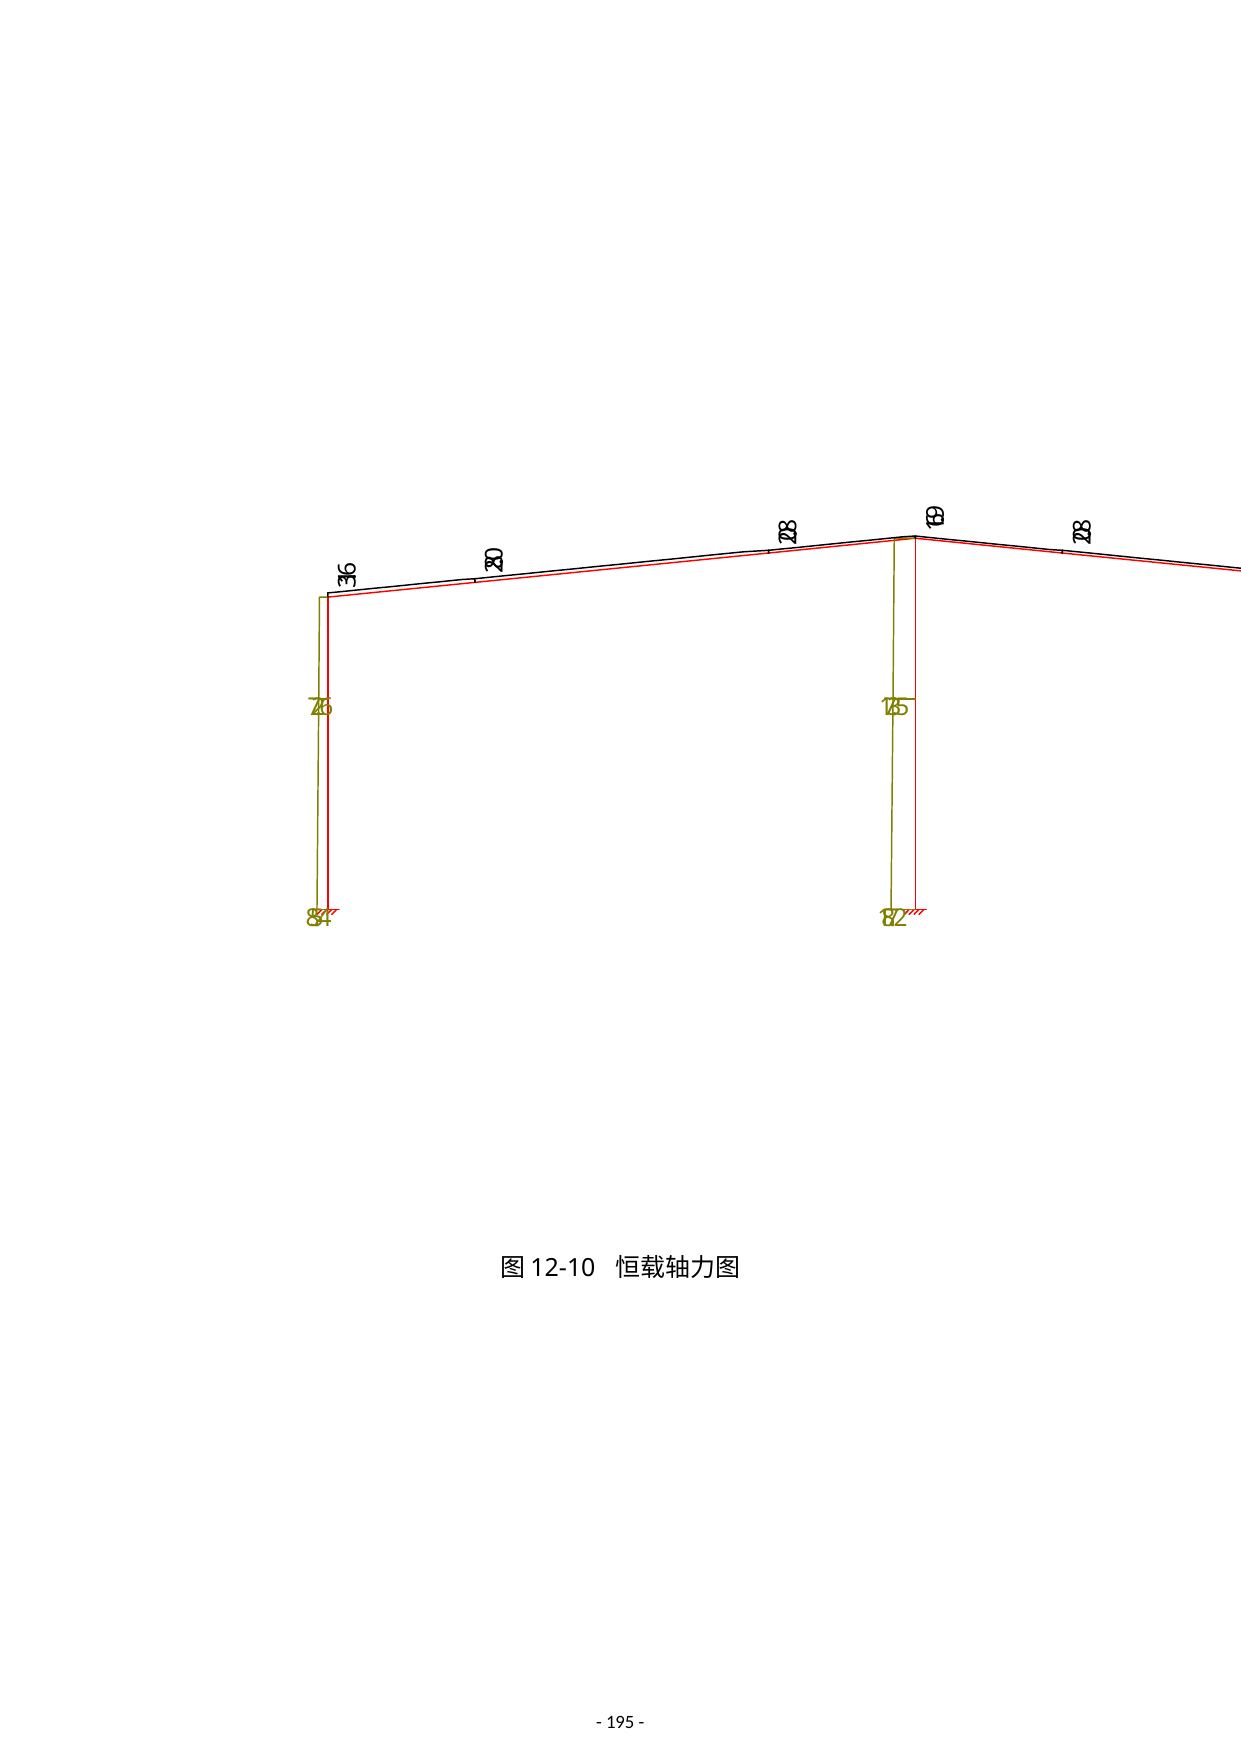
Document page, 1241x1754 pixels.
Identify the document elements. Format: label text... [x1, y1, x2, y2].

text 图12-10 恒载轴力图 [148, 1242, 1093, 1289]
